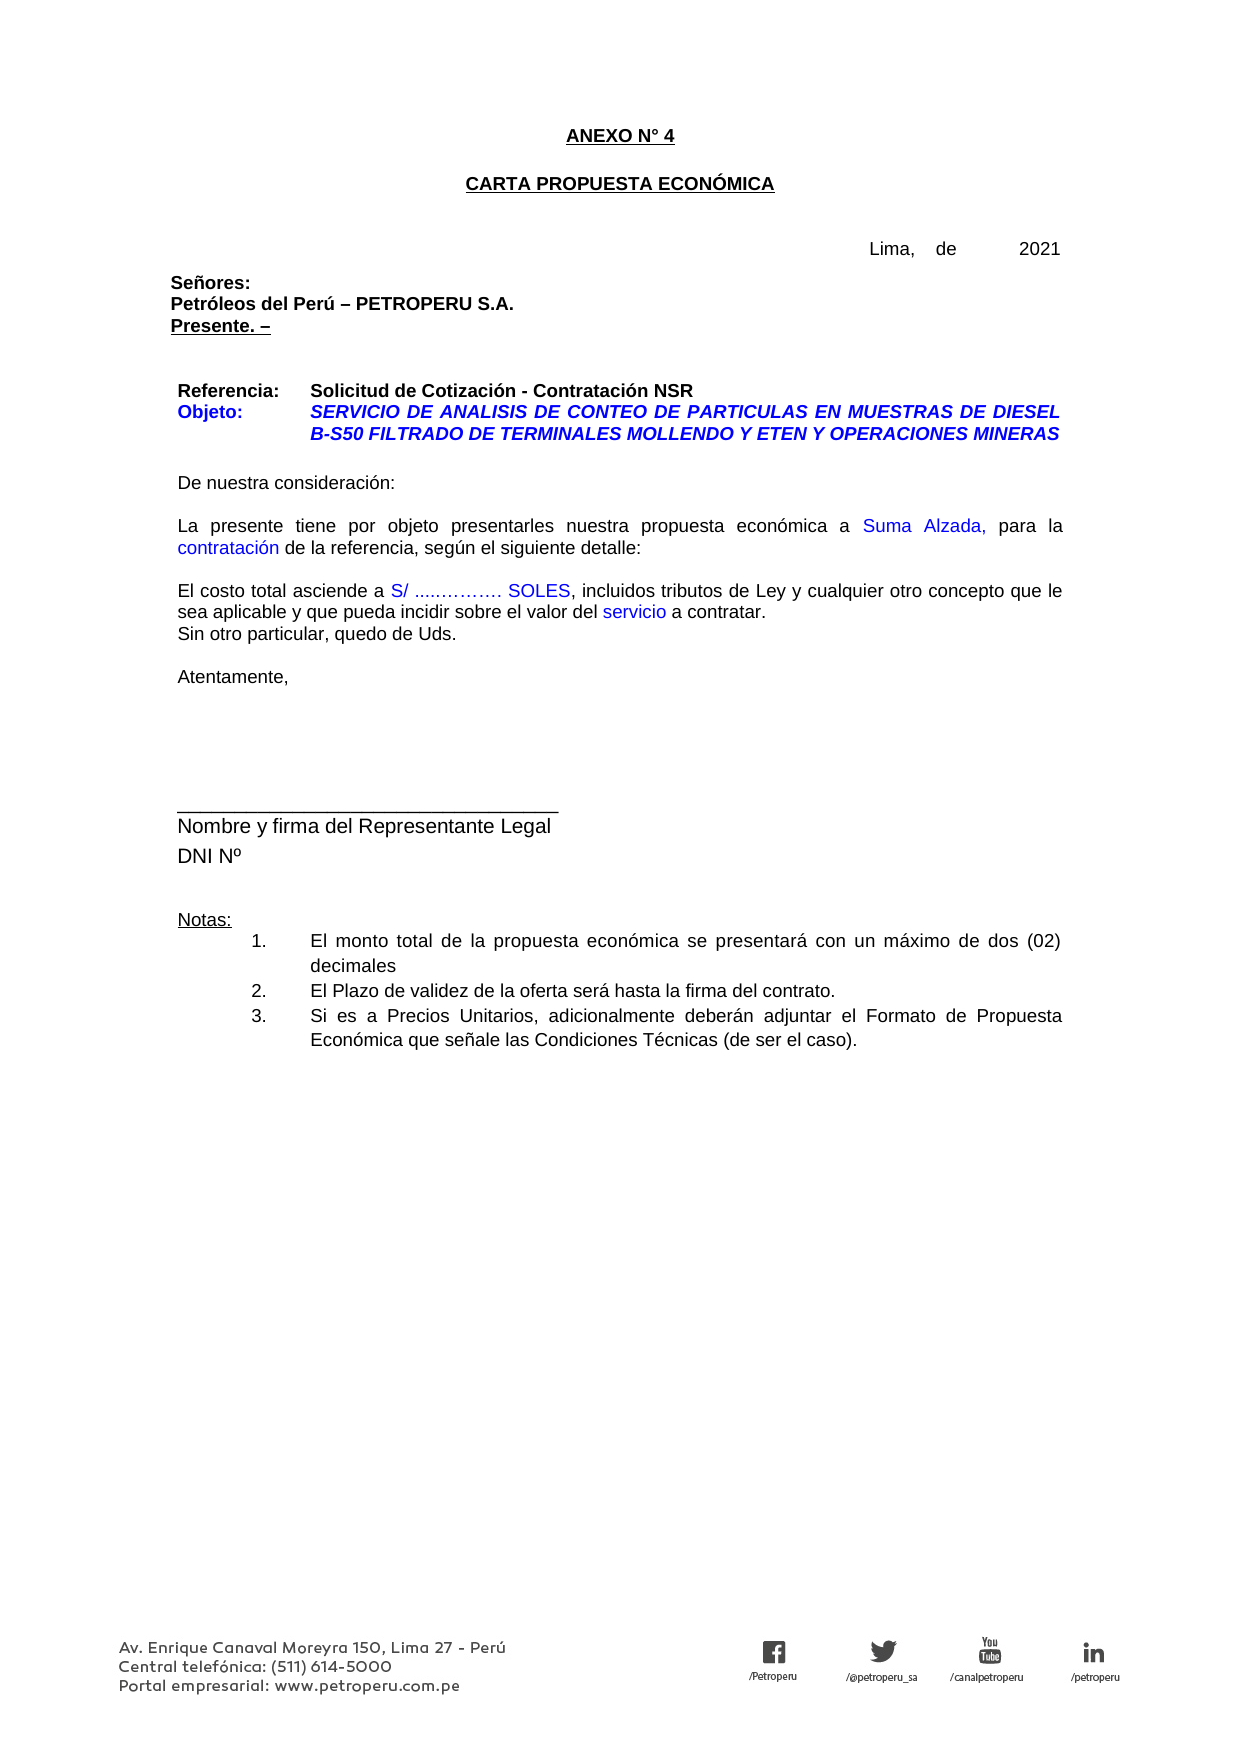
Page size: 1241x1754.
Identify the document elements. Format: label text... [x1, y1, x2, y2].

list El monto total de la propuesta económica se presentará con un máximo de dos (02) decimales [251, 930, 1063, 976]
text La presente tiene por objeto presentarles nuestra propuesta económica a Suma Alzada, para la contratación de la referencia, según el siguiente detalle: [177, 515, 1063, 558]
text Objeto: SERVICIO DE ANALISIS DE CONTEO DE PARTICULAS EN MUESTRAS DE DIESEL B-S50 FILTRADO DE TERMINALES MOLLENDO Y ETEN Y OPERACIONES MINERAS [177, 401, 1063, 444]
list Si es a Precios Unitarios, adicionalmente deberán adjuntar el Formato de Propuesta Económica que señale las Condiciones Técnicas (de ser el caso). [251, 1004, 1063, 1051]
text El costo total asciende a S/ .....………. SOLES, incluidos tributos de Ley y cualquier otro concepto que le sea aplicable y que pueda incidir sobre el valor del servicio a contratar. [177, 580, 1063, 623]
picture [0, 1628, 1239, 1754]
text Presente. – [170, 315, 1061, 336]
text Referencia: Solicitud de Cotización - Contratación NSR [177, 379, 1063, 401]
text Señores: [170, 272, 1061, 293]
text De nuestra consideración: [177, 472, 1063, 493]
text Sin otro particular, quedo de Uds. [177, 623, 1063, 644]
text ANEXO N° 4 [177, 125, 1063, 147]
text Petróleos del Perú – PETROPERU S.A. [170, 293, 1061, 315]
text CARTA PROPUESTA ECONÓMICA [177, 173, 1063, 194]
list El Plazo de validez de la oferta será hasta la firma del contrato. [251, 979, 1063, 1001]
text Atentamente, [177, 666, 1063, 688]
text Lima, de 2021 [768, 238, 1061, 259]
text Notas: [177, 908, 1063, 930]
